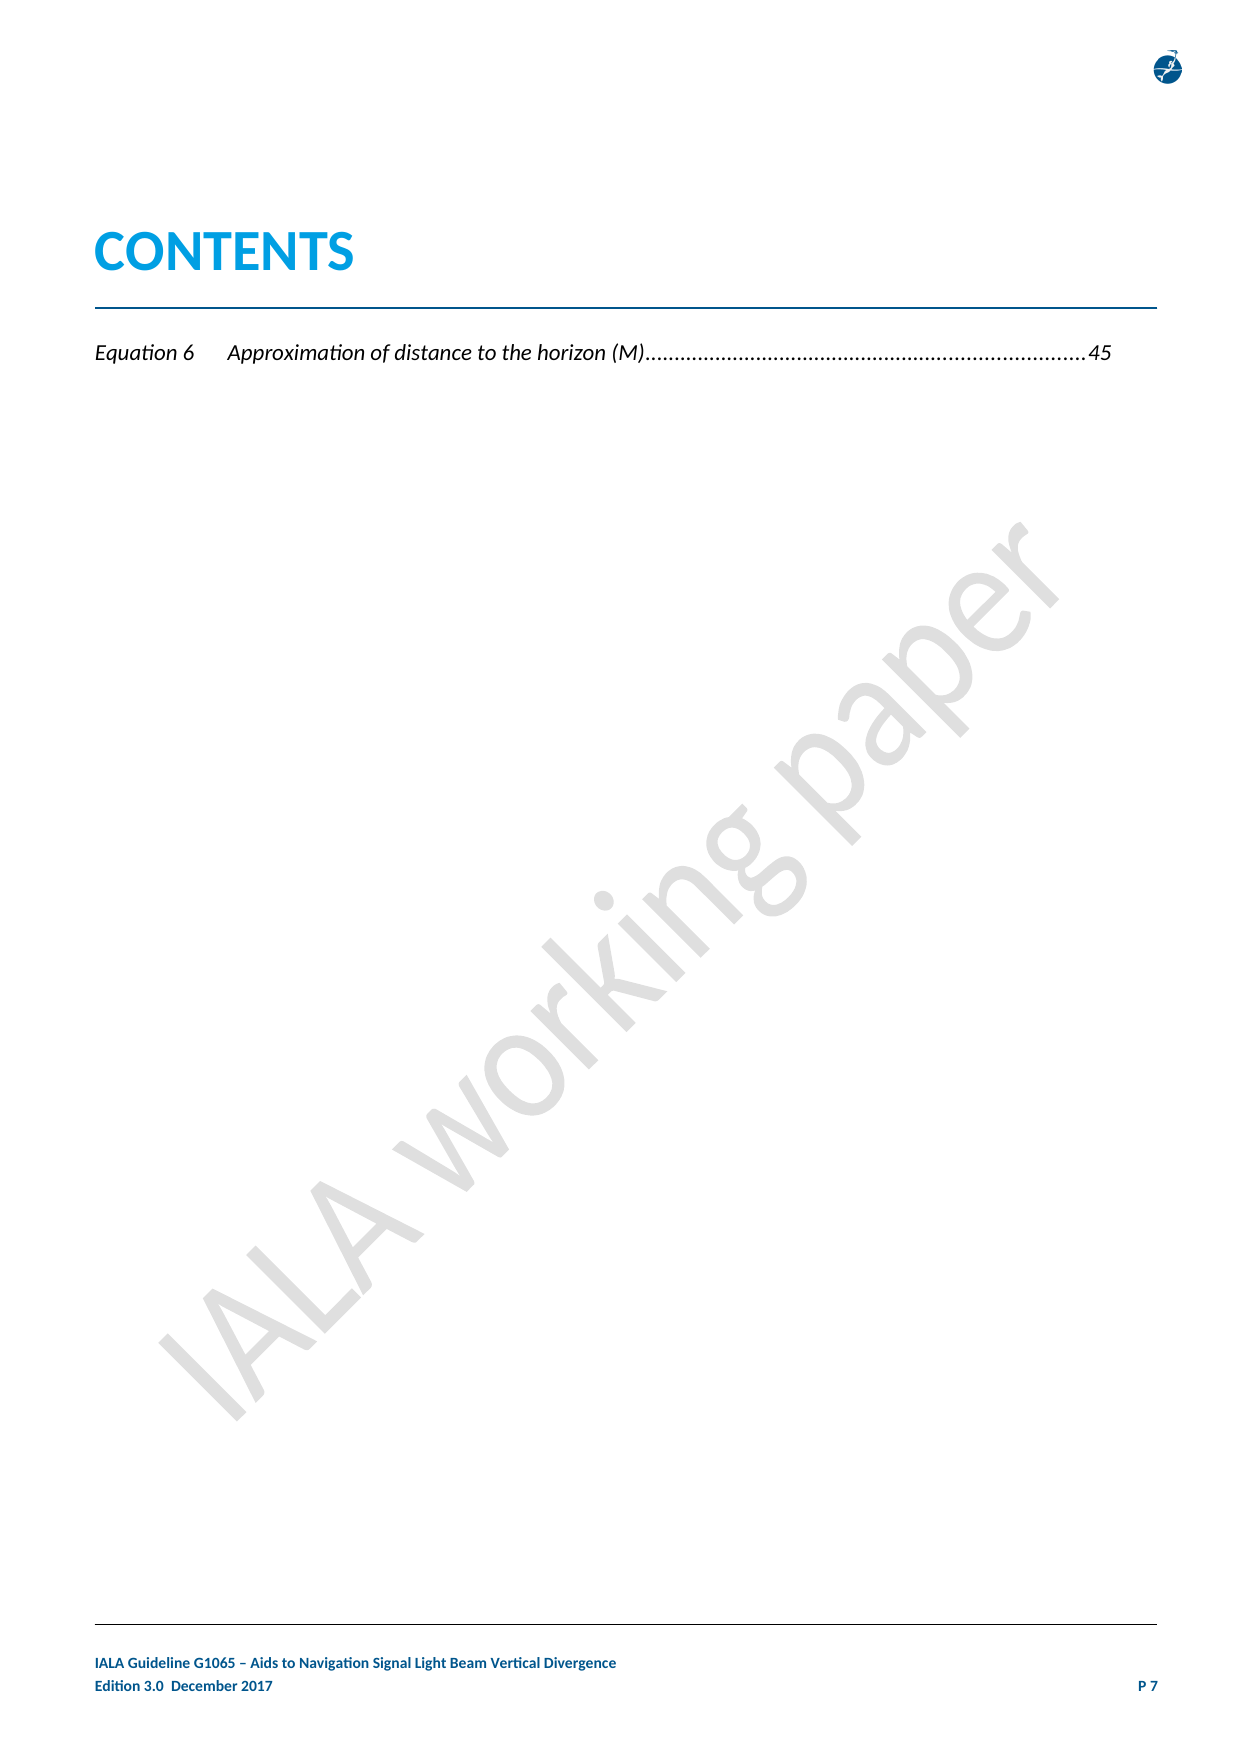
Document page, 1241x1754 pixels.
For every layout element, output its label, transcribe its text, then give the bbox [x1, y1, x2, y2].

picture [1122, 0, 1241, 119]
text Equation 6 Approximation of distance to the horizon (M) 45 [94, 338, 1113, 367]
